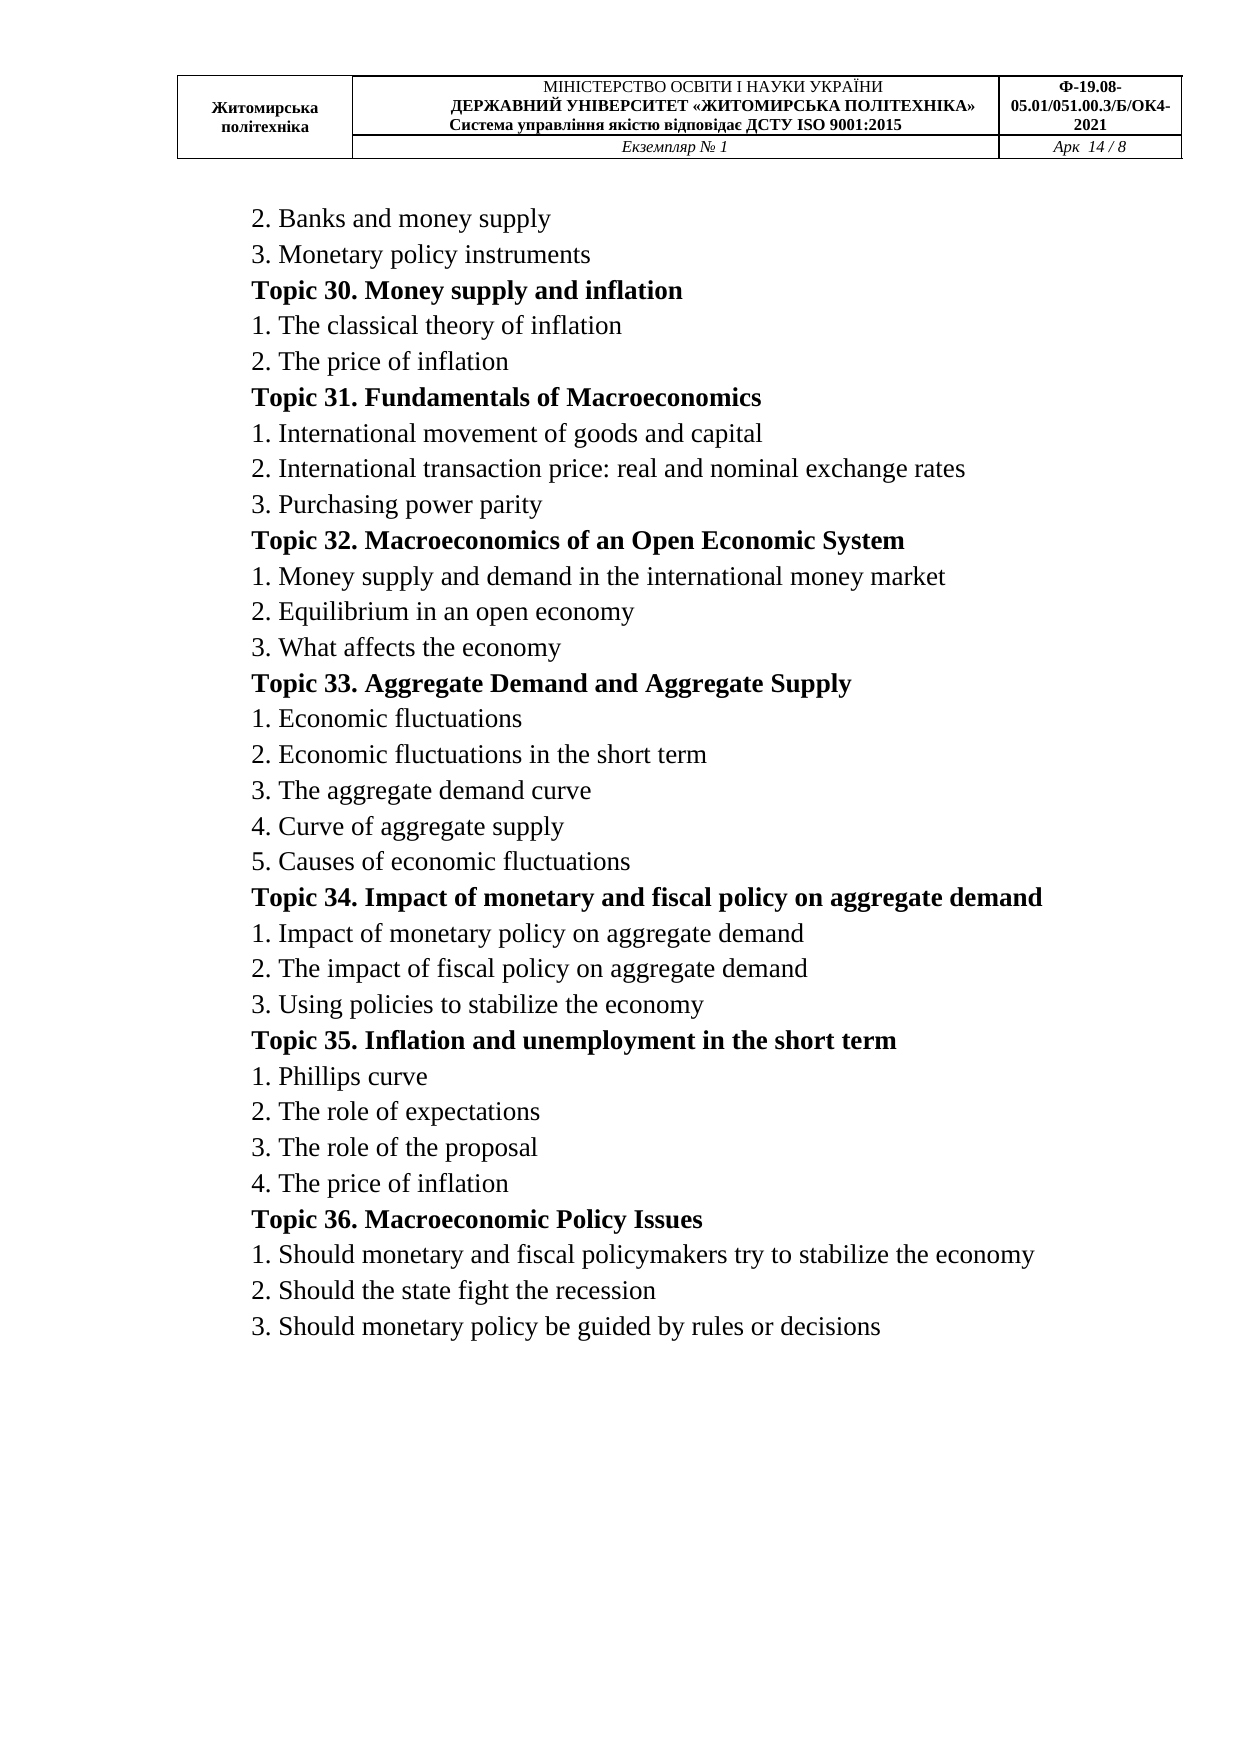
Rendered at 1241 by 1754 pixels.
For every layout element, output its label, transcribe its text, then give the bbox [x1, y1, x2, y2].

text 2. International transaction price: real and nominal exchange rates [177, 452, 1181, 483]
text 3. Monetary policy instruments [177, 238, 1181, 269]
text 1. International movement of goods and capital [177, 417, 1181, 448]
text Topic 36. Macroeconomic Policy Issues [177, 1203, 1181, 1234]
text 2. The impact of fiscal policy on aggregate demand [177, 953, 1181, 984]
text 3. Should monetary policy be guided by rules or decisions [177, 1310, 1181, 1341]
text 4. Curve of aggregate supply [177, 810, 1181, 841]
text 3. The role of the proposal [177, 1131, 1181, 1162]
text 3. Using policies to stabilize the economy [177, 988, 1181, 1019]
text 2. Should the state fight the recession [177, 1274, 1181, 1305]
text Topic 35. Inflation and unemployment in the short term [177, 1024, 1181, 1055]
text 1. Should monetary and fiscal policymakers try to stabilize the economy [177, 1238, 1181, 1269]
text 1. Impact of monetary policy on aggregate demand [177, 917, 1181, 948]
text 1. Economic fluctuations [177, 702, 1181, 734]
text 1. The classical theory of inflation [177, 309, 1181, 341]
text 2. Banks and money supply [177, 202, 1181, 233]
text 2. The price of inflation [177, 345, 1181, 376]
text 3. What affects the economy [177, 631, 1181, 662]
text Topic 34. Impact of monetary and fiscal policy on aggregate demand [177, 881, 1181, 912]
text Topic 30. Money supply and inflation [177, 274, 1181, 305]
text Topic 33. Aggregate Demand and Aggregate Supply [177, 667, 1181, 698]
text 2. Economic fluctuations in the short term [177, 738, 1181, 769]
text 5. Causes of economic fluctuations [177, 845, 1181, 877]
text 1. Money supply and demand in the international money market [177, 559, 1181, 591]
text 4. The price of inflation [177, 1167, 1181, 1198]
text 1. Phillips curve [177, 1060, 1181, 1091]
text 3. Purchasing power parity [177, 488, 1181, 519]
text Topic 31. Fundamentals of Macroeconomics [177, 381, 1181, 412]
text 2. The role of expectations [177, 1096, 1181, 1127]
text Topic 32. Macroeconomics of an Open Economic System [177, 524, 1181, 555]
text 2. Equilibrium in an open economy [177, 595, 1181, 626]
text 3. The aggregate demand curve [177, 774, 1181, 805]
